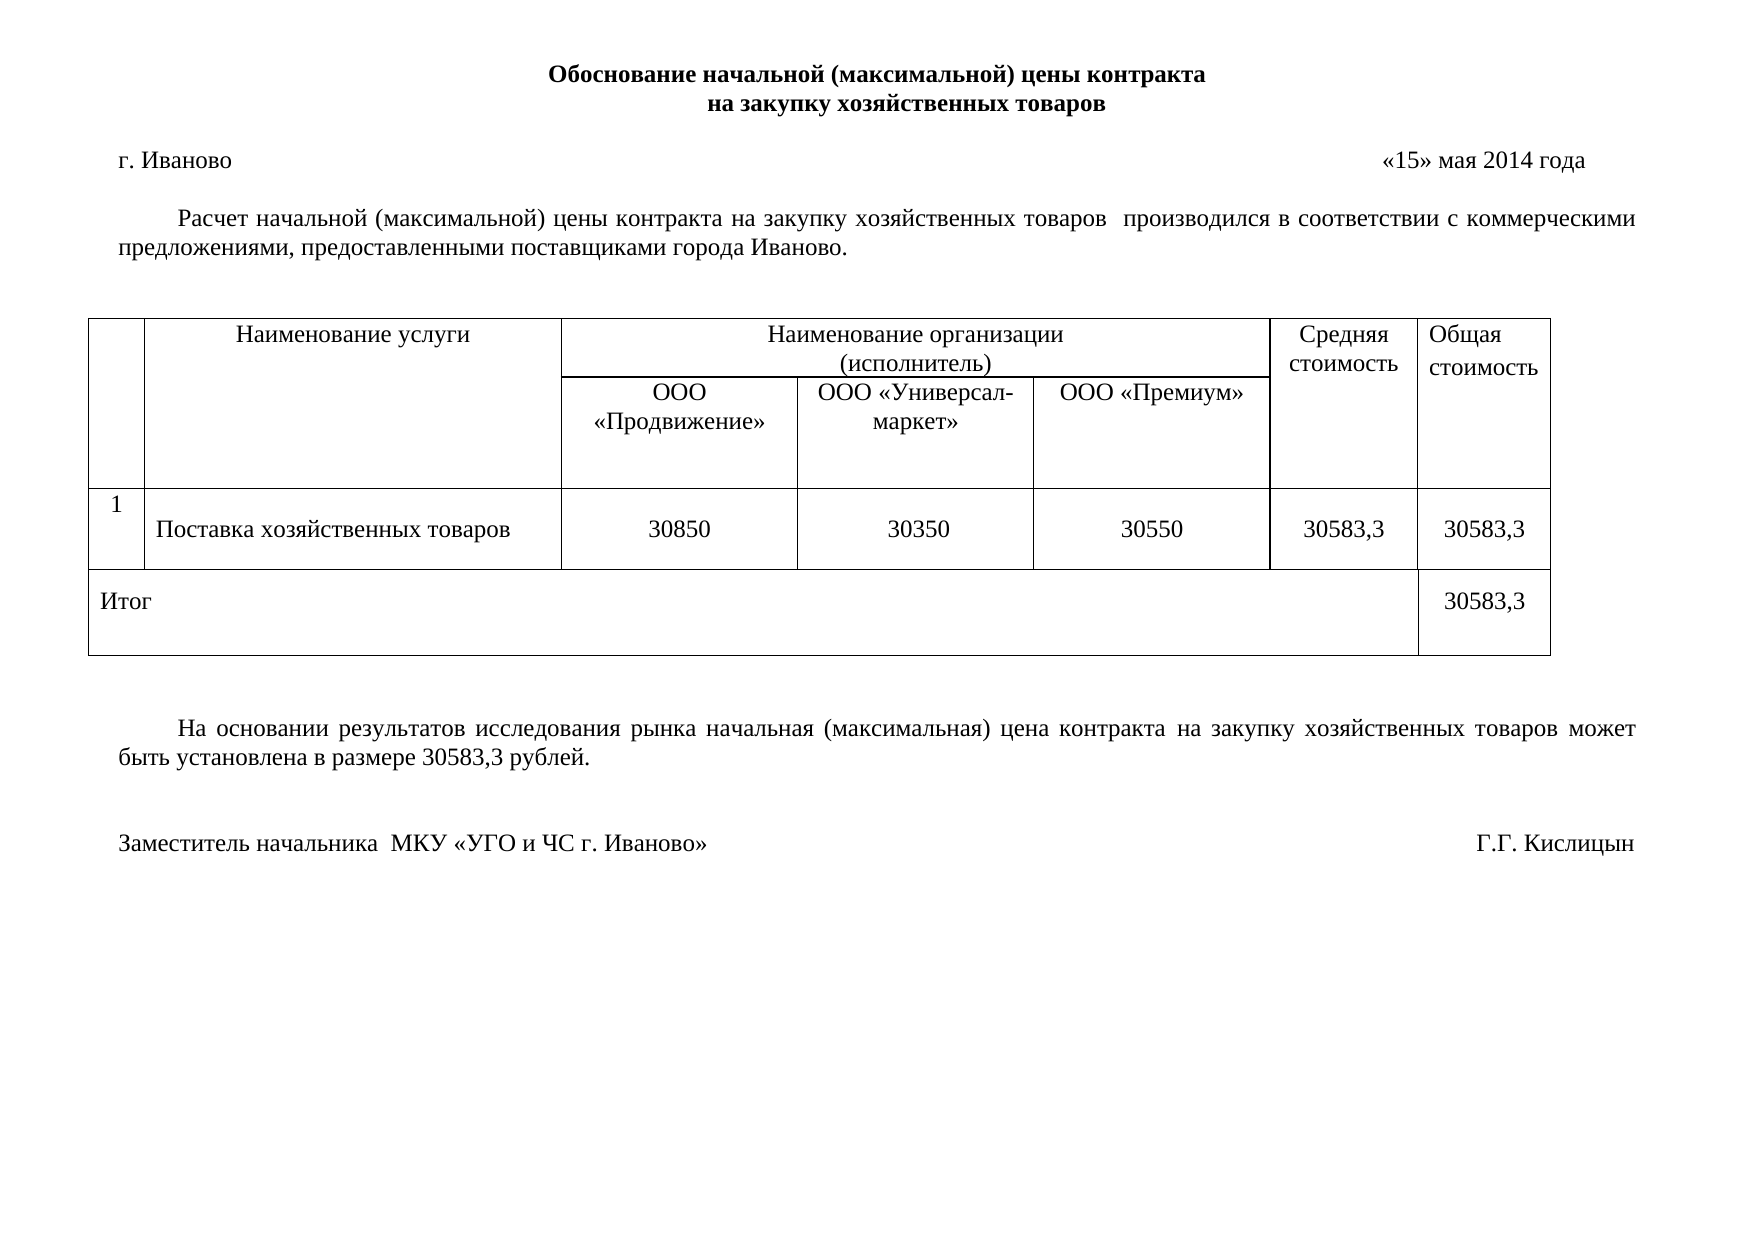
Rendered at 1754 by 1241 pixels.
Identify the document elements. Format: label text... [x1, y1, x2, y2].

text На основании результатов исследования рынка начальная (максимальная) цена контракта на закупку хозяйственных товаров может быть установлена в размере 30583,3 рублей. [118, 713, 1636, 771]
table_cell 30550 [1034, 489, 1269, 569]
table_cell ООО «Продвижение» [562, 378, 797, 488]
text на закупку хозяйственных товаров [118, 88, 1636, 117]
table_cell ООО «Премиум» [1034, 378, 1269, 488]
table_header Наименование услуги [145, 319, 561, 488]
table_cell 30583,3 [1418, 489, 1550, 569]
text Обоснование начальной (максимальной) цены контракта [118, 59, 1636, 88]
table_cell 1 [89, 489, 144, 569]
text Расчет начальной (максимальной) цены контракта на закупку хозяйственных товаров производился в соответствии с коммерческими предложениями, предоставленными поставщиками города Иваново. [118, 203, 1636, 260]
table_cell Поставка хозяйственных товаров [145, 489, 561, 569]
table_header Общая стоимость [1418, 319, 1550, 488]
table_header Средняя стоимость [1271, 319, 1417, 488]
table_cell 30850 [562, 489, 797, 569]
table_cell 30583,3 [1271, 489, 1417, 569]
table_cell 30350 [798, 489, 1033, 569]
table_cell 30583,3 [1419, 570, 1550, 655]
table_header [89, 319, 144, 488]
text Заместитель начальника МКУ «УГО и ЧС г. Иваново» Г.Г. Кислицын [118, 828, 1636, 857]
table_cell Итог [89, 570, 1418, 655]
table_cell ООО «Универсал-маркет» [798, 378, 1033, 488]
table_header Наименование организации (исполнитель) [562, 319, 1269, 376]
text г. Иваново «15» мая 2014 года [118, 145, 1636, 174]
